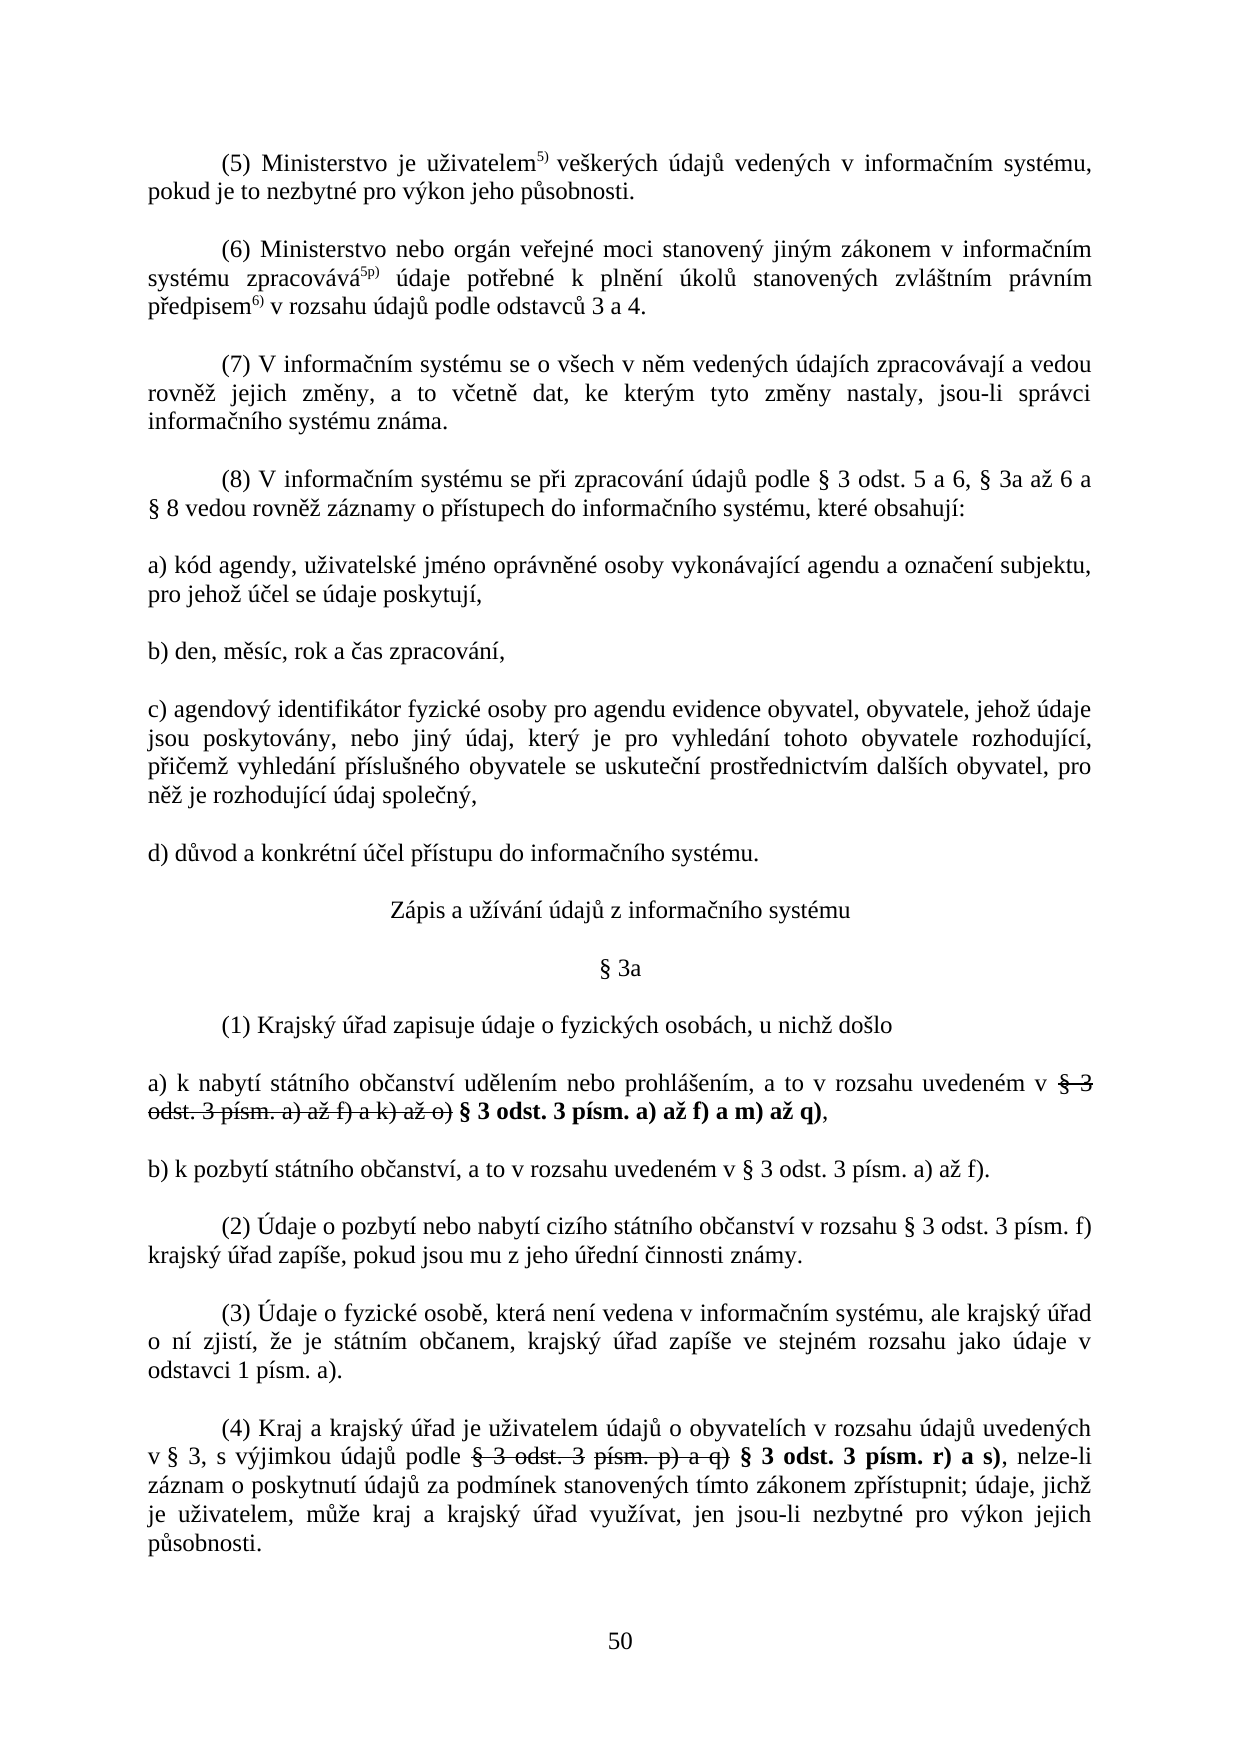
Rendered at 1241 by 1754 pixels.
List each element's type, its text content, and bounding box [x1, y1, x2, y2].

text (6) Ministerstvo nebo orgán veřejné moci stanovený jiným zákonem v informačním systému zpracovává5p) údaje potřebné k plnění úkolů stanovených zvláštním právním předpisem6) v rozsahu údajů podle odstavců 3 a 4. [148, 234, 1093, 320]
text a) kód agendy, uživatelské jméno oprávněné osoby vykonávající agendu a označení subjektu, pro jehož účel se údaje poskytují, [148, 550, 1093, 608]
text (7) V informačním systému se o všech v něm vedených údajích zpracovávají a vedou rovněž jejich změny, a to včetně dat, ke kterým tyto změny nastaly, jsou-li správci informačního systému známa. [148, 349, 1093, 435]
text (2) Údaje o pozbytí nebo nabytí cizího státního občanství v rozsahu § 3 odst. 3 písm. f) krajský úřad zapíše, pokud jsou mu z jeho úřední činnosti známy. [148, 1211, 1093, 1269]
text b) den, měsíc, rok a čas zpracování, [148, 636, 1093, 665]
text Zápis a užívání údajů z informačního systému [148, 895, 1093, 924]
text (8) V informačním systému se při zpracování údajů podle § 3 odst. 5 a 6, § 3a až 6 a § 8 vedou rovněž záznamy o přístupech do informačního systému, které obsahují: [148, 464, 1093, 521]
text b) k pozbytí státního občanství, a to v rozsahu uvedeném v § 3 odst. 3 písm. a) až f). [148, 1154, 1093, 1183]
text (4) Kraj a krajský úřad je uživatelem údajů o obyvatelích v rozsahu údajů uvedených v § 3, s výjimkou údajů podle § 3 odst. 3 písm. p) a q) § 3 odst. 3 písm. r) a s), nelze-li záznam o poskytnutí údajů za podmínek stanovených tímto zákonem zpřístupnit; údaje, jichž je uživatelem, může kraj a krajský úřad využívat, jen jsou-li nezbytné pro výkon jejich působnosti. [148, 1413, 1093, 1556]
text c) agendový identifikátor fyzické osoby pro agendu evidence obyvatel, obyvatele, jehož údaje jsou poskytovány, nebo jiný údaj, který je pro vyhledání tohoto obyvatele rozhodující, přičemž vyhledání příslušného obyvatele se uskuteční prostřednictvím dalších obyvatel, pro něž je rozhodující údaj společný, [148, 694, 1093, 809]
text (5) Ministerstvo je uživatelem5) veškerých údajů vedených v informačním systému, pokud je to nezbytné pro výkon jeho působnosti. [148, 148, 1093, 205]
text § 3a [148, 953, 1093, 981]
text a) k nabytí státního občanství udělením nebo prohlášením, a to v rozsahu uvedeném v § 3 odst. 3 písm. a) až f) a k) až o) § 3 odst. 3 písm. a) až f) a m) až q), [148, 1068, 1093, 1125]
text (3) Údaje o fyzické osobě, která není vedena v informačním systému, ale krajský úřad o ní zjistí, že je státním občanem, krajský úřad zapíše ve stejném rozsahu jako údaje v odstavci 1 písm. a). [148, 1298, 1093, 1384]
text (1) Krajský úřad zapisuje údaje o fyzických osobách, u nichž došlo [148, 1010, 1093, 1039]
text d) důvod a konkrétní účel přístupu do informačního systému. [148, 838, 1093, 866]
